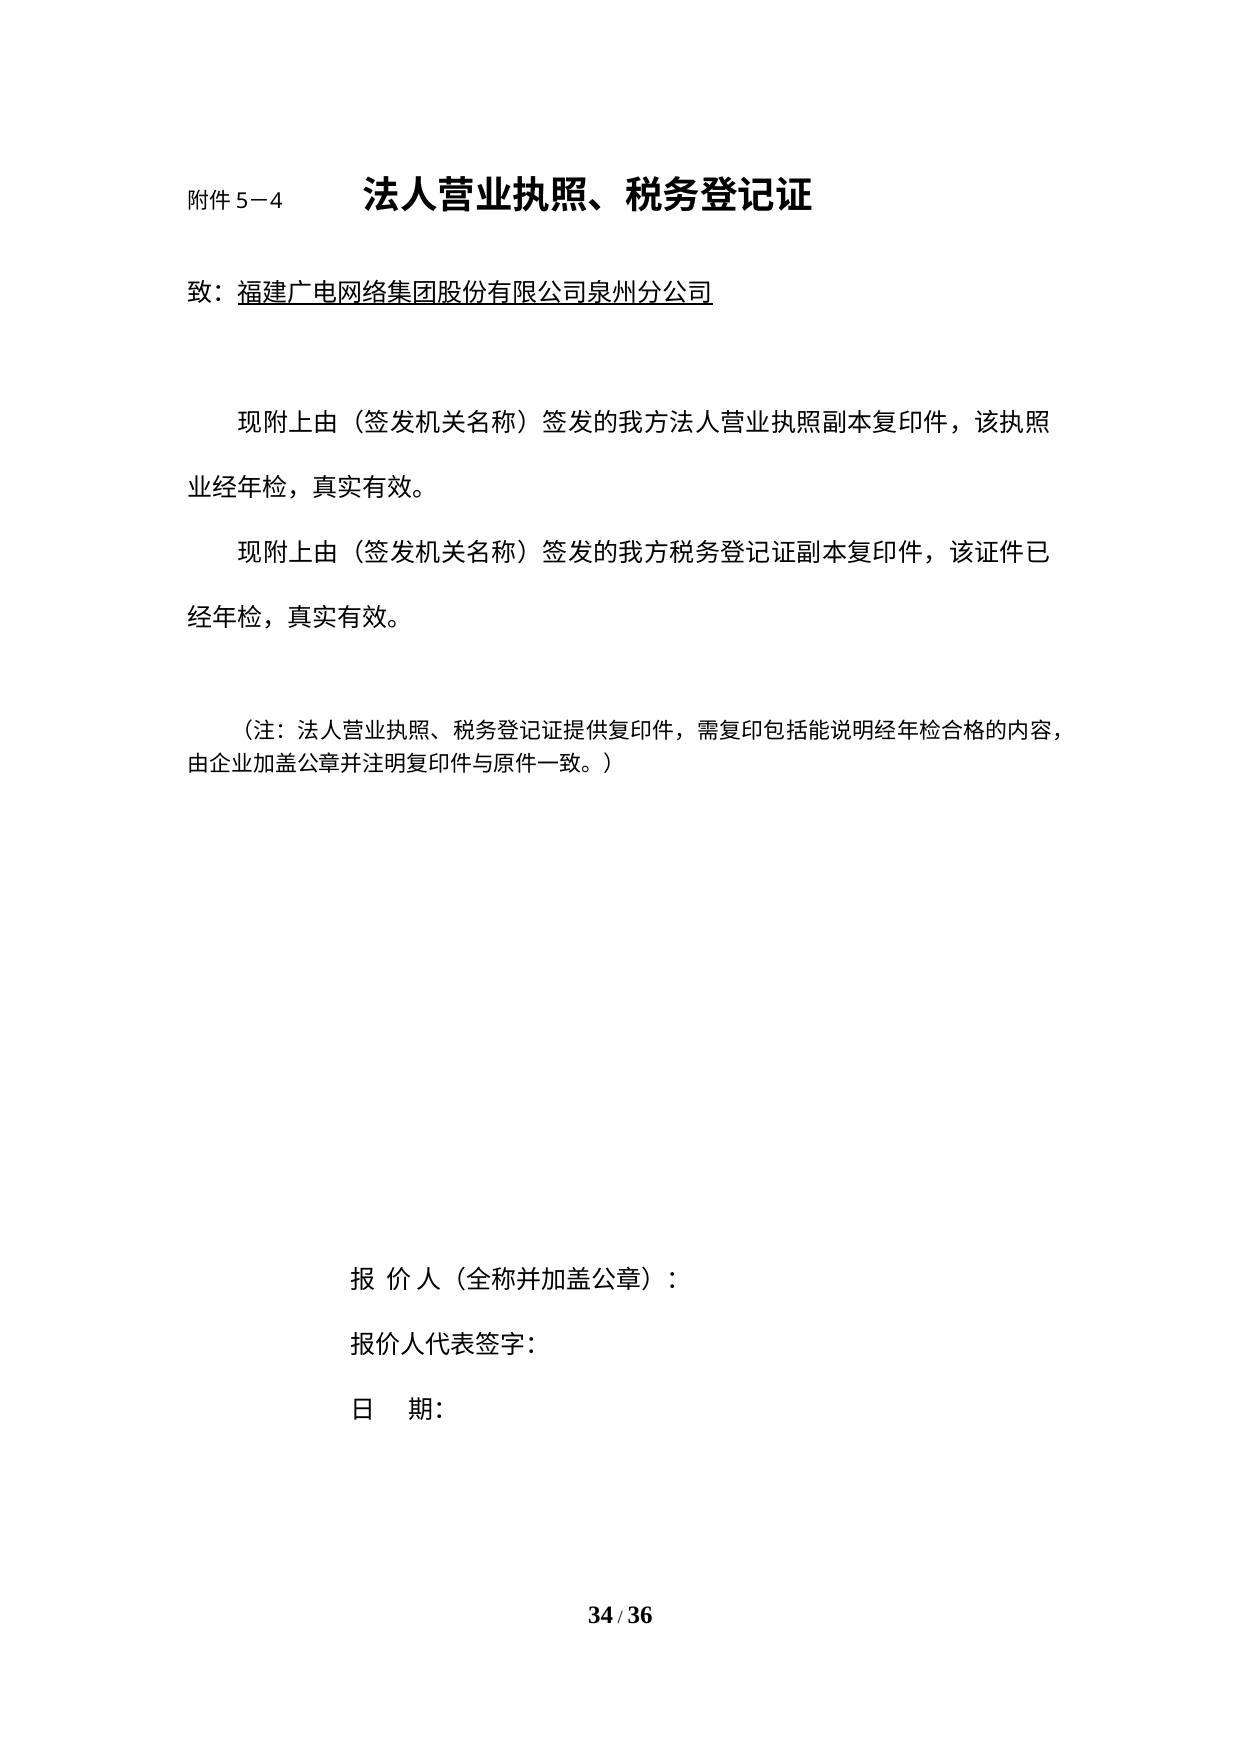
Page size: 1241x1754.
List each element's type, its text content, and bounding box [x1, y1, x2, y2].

text 现附上由（签发机关名称）签发的我方法人营业执照副本复印件，该执照业经年检，真实有效。 [187, 388, 1053, 518]
text 报 价 人（全称并加盖公章）： [187, 1245, 1053, 1310]
text 现附上由（签发机关名称）签发的我方税务登记证副本复印件，该证件已经年检，真实有效。 [187, 518, 1053, 648]
text 致：福建广电网络集团股份有限公司泉州分公司 [187, 258, 1053, 323]
text （注：法人营业执照、税务登记证提供复印件，需复印包括能说明经年检合格的内容，由企业加盖公章并注明复印件与原件一致。） [187, 713, 1053, 778]
text 日 期： [187, 1375, 1053, 1440]
text 附件5－4 法人营业执照、税务登记证 [187, 160, 1053, 225]
text 报价人代表签字： [187, 1310, 1053, 1375]
